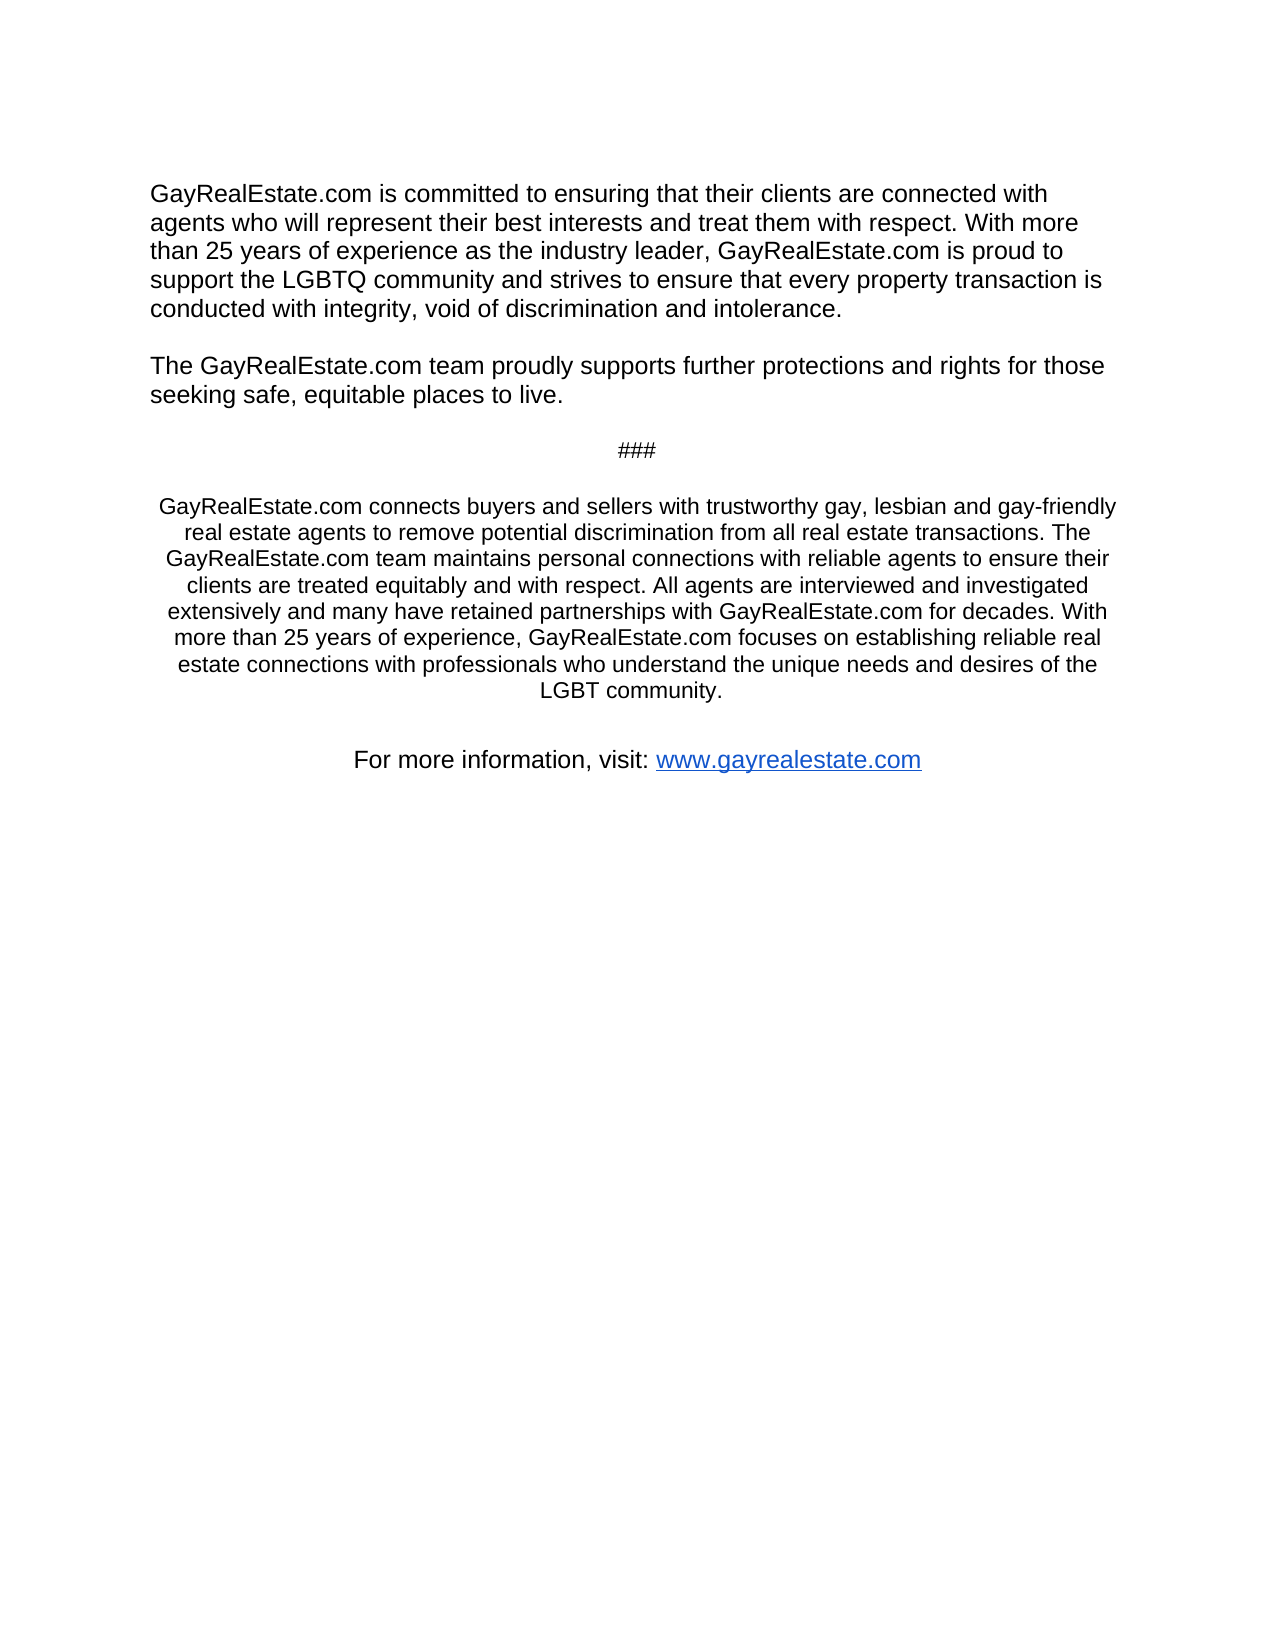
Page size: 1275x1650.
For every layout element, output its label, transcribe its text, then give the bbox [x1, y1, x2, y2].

text ### [150, 437, 1125, 464]
text GayRealEstate.com connects buyers and sellers with trustworthy gay, lesbian and gay-friendly real estate agents to remove potential discrimination from all real estate transactions. The GayRealEstate.com team maintains personal connections with reliable agents to ensure their clients are treated equitably and with respect. All agents are interviewed and investigated extensively and many have retained partnerships with GayRealEstate.com for decades. With more than 25 years of experience, GayRealEstate.com focuses on establishing reliable real estate connections with professionals who understand the unique needs and desires of the LGBT community. [150, 493, 1125, 703]
text For more information, visit: www.gayrealestate.com [150, 745, 1125, 774]
text GayRealEstate.com is committed to ensuring that their clients are connected with agents who will represent their best interests and treat them with respect. With more than 25 years of experience as the industry leader, GayRealEstate.com is proud to support the LGBTQ community and strives to ensure that every property transaction is conducted with integrity, void of discrimination and intolerance. [150, 179, 1125, 322]
text The GayRealEstate.com team proudly supports further protections and rights for those seeking safe, equitable places to live. [150, 351, 1125, 409]
